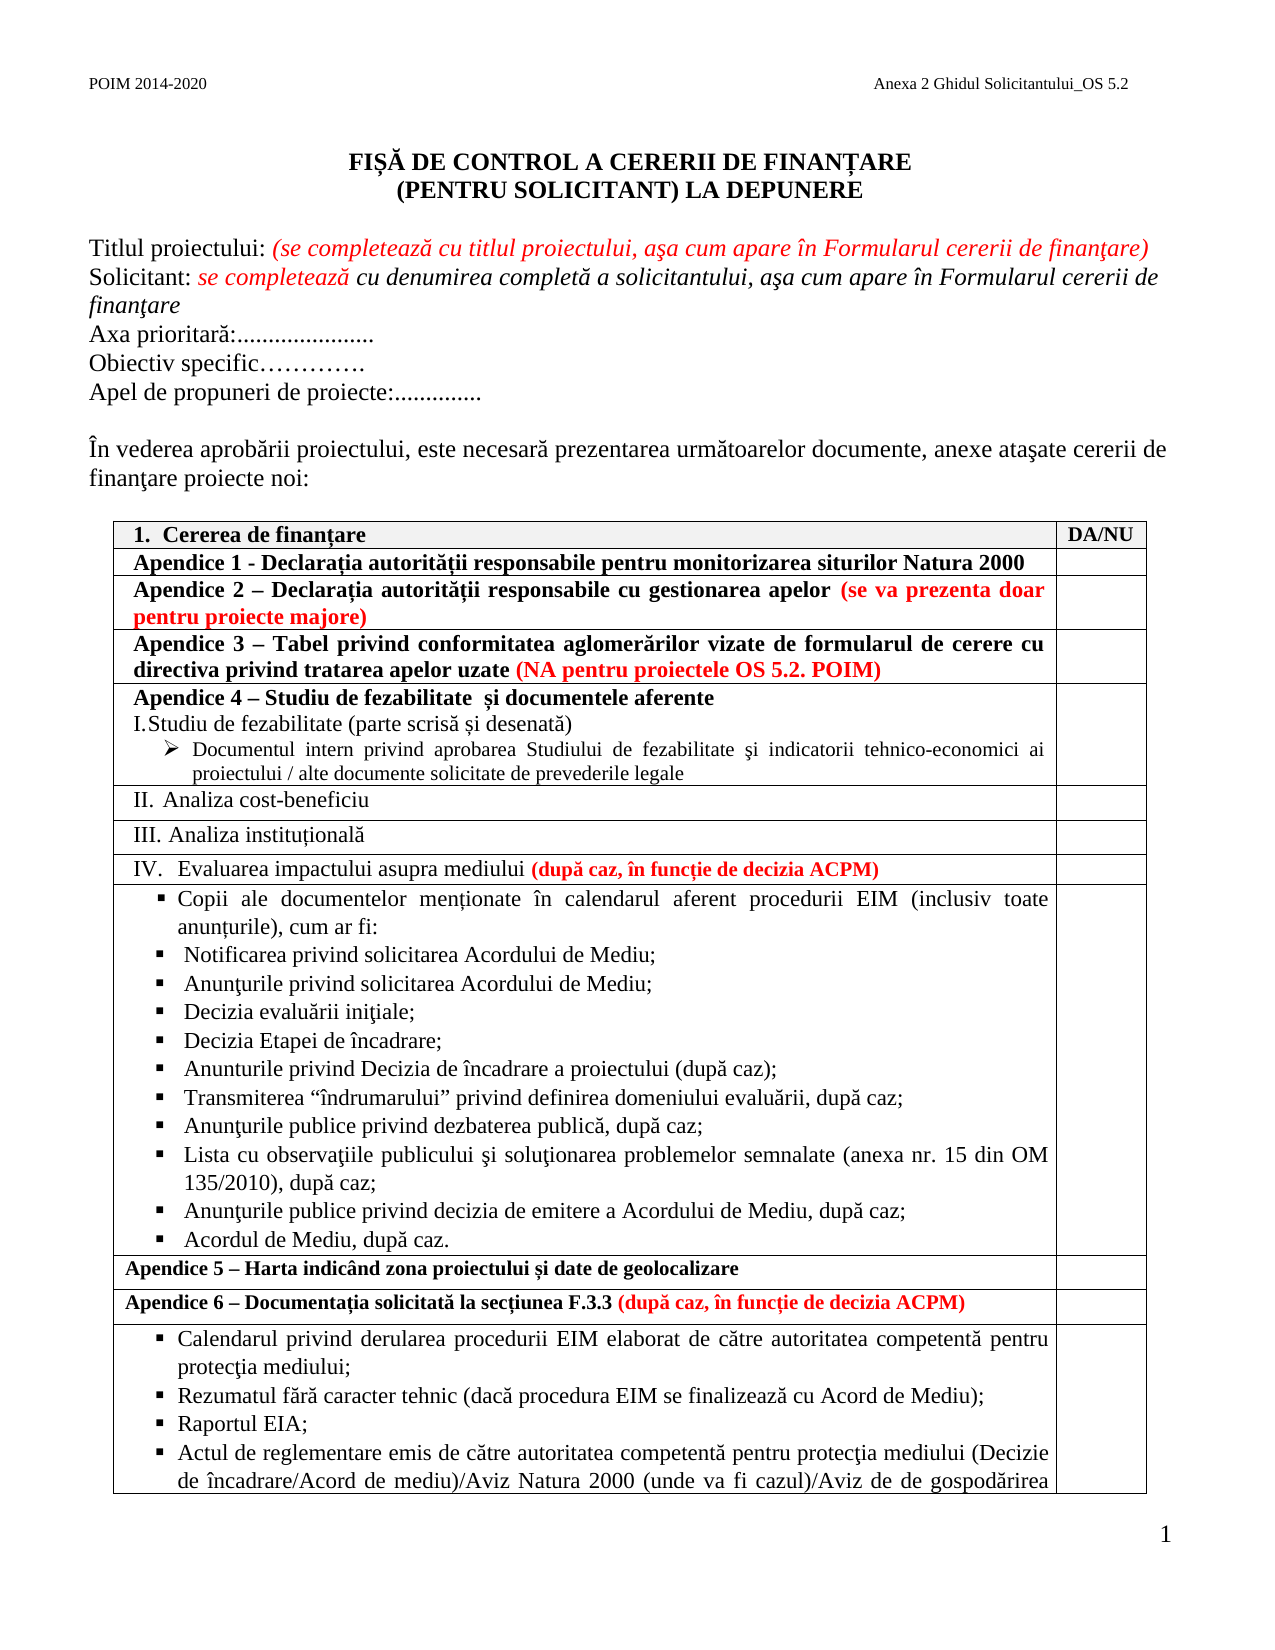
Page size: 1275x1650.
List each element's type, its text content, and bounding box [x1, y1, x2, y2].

text Axa prioritară:...................... [89, 319, 1172, 348]
table_cell [1057, 684, 1146, 785]
table_cell [1057, 630, 1146, 683]
table_cell Analiza instituțională [114, 821, 1056, 854]
table_cell Apendice 4 – Studiu de fezabilitate și documentele aferente Studiu de fezabilitate (parte scrisă și desenată) Documentul intern privind aprobarea Studiului de fezabilitate şi indicatorii tehnico-economici ai proiectului / alte documente solicitate de prevederile legale [114, 684, 1056, 785]
table_cell [1057, 1325, 1146, 1493]
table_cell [114, 1325, 1056, 1493]
table_cell Evaluarea impactului asupra mediului (după caz, în funcție de decizia ACPM) [114, 855, 1056, 884]
table_cell Apendice 3 – Tabel privind conformitatea aglomerărilor vizate de formularul de cerere cu directiva privind tratarea apelor uzate (NA pentru proiectele OS 5.2. POIM) [114, 630, 1056, 683]
text (pentru solicitant) La DEPUNERE [89, 176, 1172, 204]
table_cell [1057, 1290, 1146, 1324]
table_cell Apendice 5 – Harta indicând zona proiectului și date de geolocalizare [114, 1256, 1056, 1289]
table_cell [1057, 786, 1146, 819]
text Obiectiv specific…………. [89, 348, 1172, 377]
table_cell Analiza cost-beneficiu [114, 786, 1056, 819]
text Apel de propuneri de proiecte:.............. [89, 377, 1172, 406]
table_cell [1057, 885, 1146, 1254]
text Titlul proiectului: (se completează cu titlul proiectului, aşa cum apare în Formularul cererii de finanţare) [89, 233, 1172, 262]
table_cell [1057, 576, 1146, 629]
text FIȘĂ DE CONTROL A CERERII DE FINANȚARE [89, 147, 1172, 176]
table_cell Apendice 6 – Documentația solicitată la secțiunea F.3.3 (după caz, în funcție de decizia ACPM) [114, 1290, 1056, 1324]
table_cell Copii ale documentelor menționate în calendarul aferent procedurii EIM (inclusiv toate anunțurile), cum ar fi: Notificarea privind solicitarea Acordului de Mediu; Anunţurile privind solicitarea Acordului de Mediu; Decizia evaluării iniţiale; Decizia Etapei de încadrare; Anunturile privind Decizia de încadrare a proiectului (după caz); Transmiterea “îndrumarului” privind definirea domeniului evaluării, după caz; Anunţurile publice privind dezbaterea publică, după caz; Lista cu observaţiile publicului şi soluţionarea problemelor semnalate (anexa nr. 15 din OM 135/2010), după caz; Anunţurile publice privind decizia de emitere a Acordului de Mediu, după caz; Acordul de Mediu, după caz. [114, 885, 1056, 1254]
text Solicitant: se completează cu denumirea completă a solicitantului, aşa cum apare în Formularul cererii de finanţare [89, 262, 1172, 319]
table_cell [1057, 821, 1146, 854]
table_header DA/NU [1057, 522, 1146, 548]
table_cell Apendice 2 – Declarația autorității responsabile cu gestionarea apelor (se va prezenta doar pentru proiecte majore) [114, 576, 1056, 629]
table_cell [1057, 855, 1146, 884]
table_cell [1057, 1256, 1146, 1289]
table_cell Apendice 1 - Declarația autorității responsabile pentru monitorizarea siturilor Natura 2000 [114, 549, 1056, 575]
table_header Cererea de finanțare [114, 522, 1056, 548]
text În vederea aprobării proiectului, este necesară prezentarea următoarelor documente, anexe ataşate cererii de finanţare proiecte noi: [89, 434, 1168, 492]
table_cell [1057, 549, 1146, 575]
